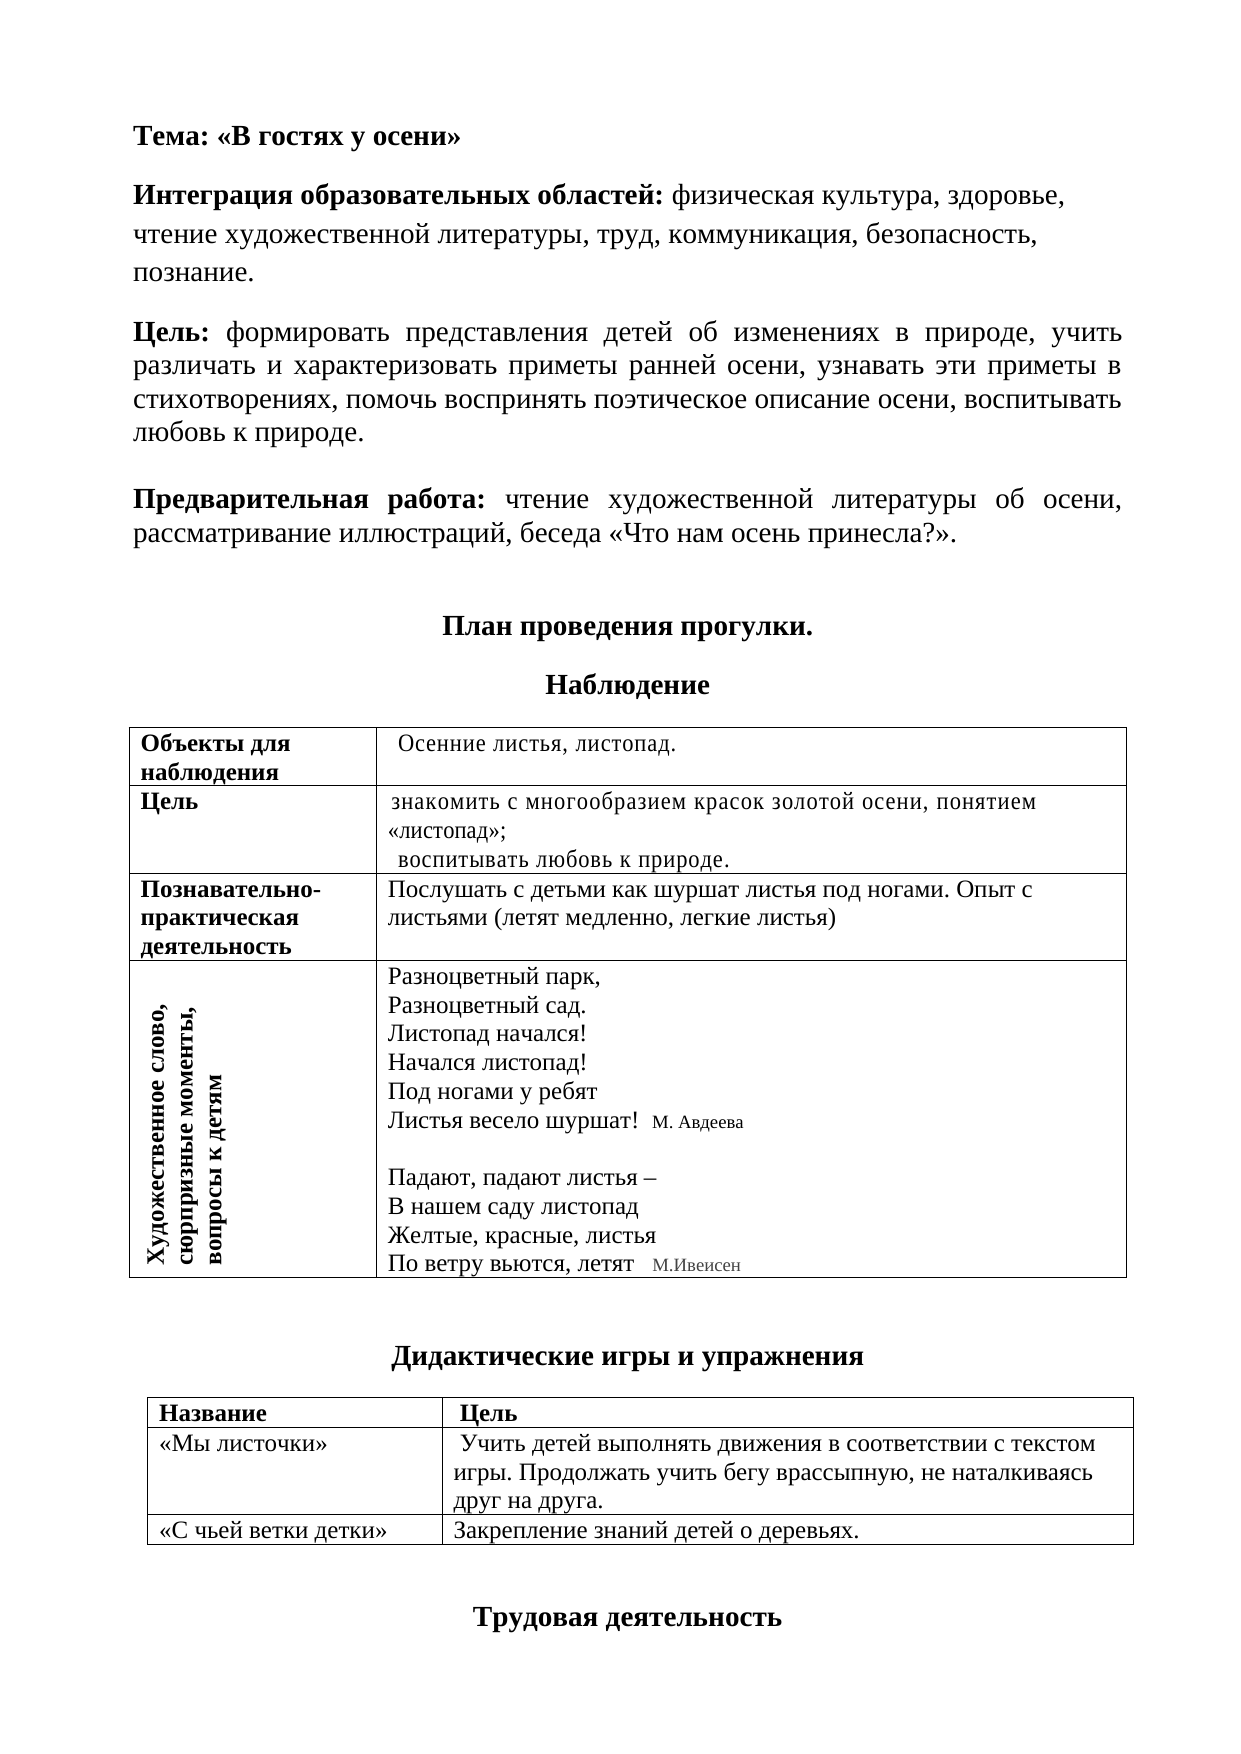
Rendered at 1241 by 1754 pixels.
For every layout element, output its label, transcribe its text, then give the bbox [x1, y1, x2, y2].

text План проведения прогулки. [133, 608, 1122, 642]
text Предварительная работа: чтение художественной литературы об осени, рассматривание иллюстраций, беседа «Что нам осень принесла?». [133, 482, 1122, 549]
text Интеграция образовательных областей: физическая культура, здоровье, чтение художественной литературы, труд, коммуникация, безопасность, познание. [133, 177, 1122, 288]
table_cell Послушать с детьми как шуршат листья под ногами. Опыт с листьями (летят медленно, легкие листья) [377, 874, 1126, 960]
text Тема: «В гостях у осени» [133, 118, 1122, 152]
table_cell Закрепление знаний детей о деревьях. [443, 1515, 1133, 1544]
text Наблюдение [133, 667, 1122, 701]
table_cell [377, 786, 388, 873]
table_cell «Мы листочки» [148, 1428, 442, 1514]
table_cell Цель [130, 786, 376, 873]
table_header Название [148, 1398, 442, 1427]
table_cell Художественное слово, сюрпризные моменты, вопросы к детям [130, 961, 376, 1277]
table_cell Разноцветный парк, Разноцветный сад. Листопад начался! Начался листопад! Под ногами у ребят Листья весело шуршат! М. Авдеева Падают, падают листья – В нашем саду листопад Желтые, красные, листья По ветру вьются, летят М.Ивеисен [377, 961, 1126, 1277]
table_header Объекты для наблюдения [130, 728, 376, 785]
text Трудовая деятельность [133, 1599, 1122, 1632]
table_header Цель [443, 1398, 1133, 1427]
text Цель: формировать представления детей об изменениях в природе, учить различать и характеризовать приметы ранней осени, узнавать эти приметы в стихотворениях, помочь воспринять поэтическое описание осени, воспитывать любовь к природе. [133, 314, 1122, 448]
table_cell Учить детей выполнять движения в соответствии с текстом игры. Продолжать учить бегу врассыпную, не наталкиваясь друг на друга. [443, 1428, 1133, 1514]
table_cell «С чьей ветки детки» [148, 1515, 442, 1544]
text Дидактические игры и упражнения [133, 1338, 1122, 1371]
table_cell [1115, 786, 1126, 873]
table_header Осенние листья, листопад. [377, 728, 1126, 785]
table_cell Познавательно- практическая деятельность [130, 874, 376, 960]
